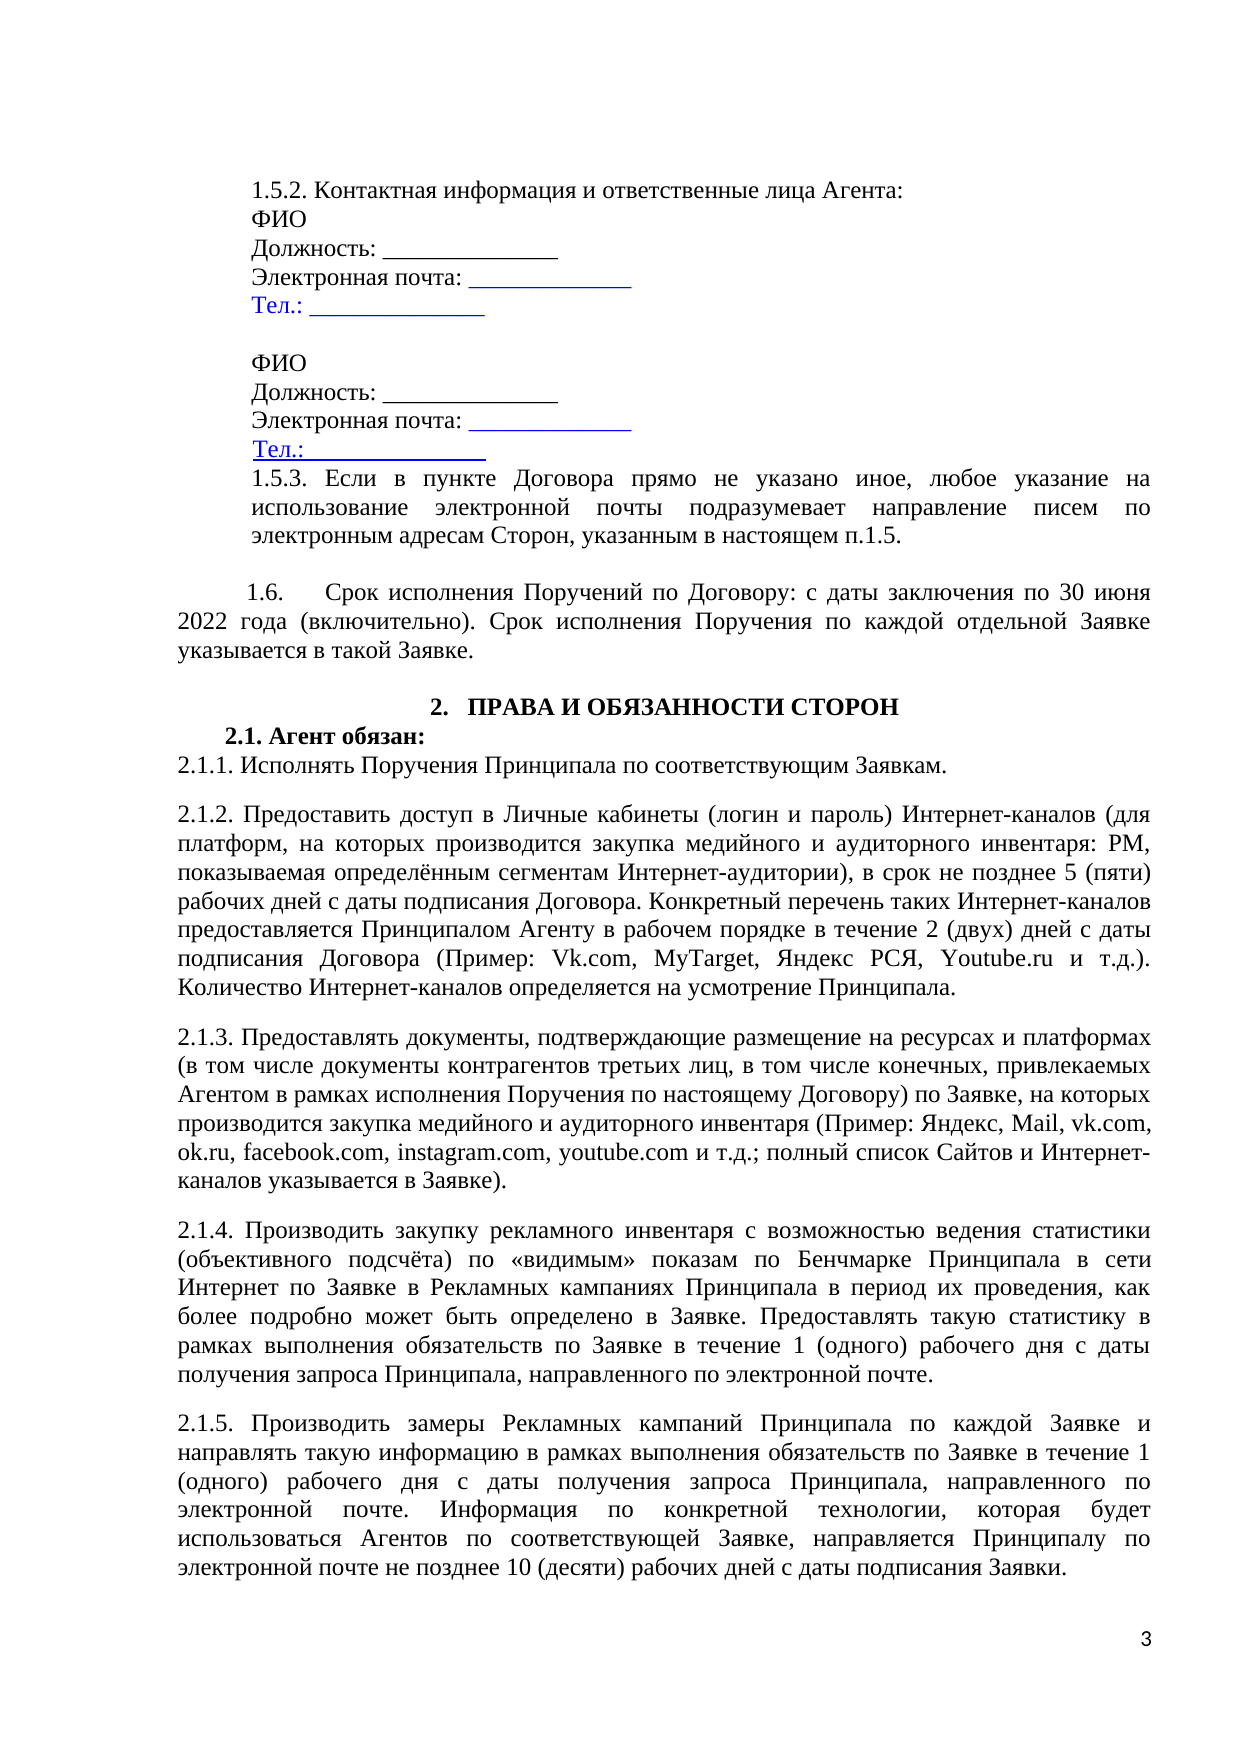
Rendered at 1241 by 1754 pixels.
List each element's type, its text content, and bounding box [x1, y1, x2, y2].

text 2.1.5. Производить замеры Рекламных кампаний Принципала по каждой Заявке и направлять такую информацию в рамках выполнения обязательств по Заявке в течение 1 (одного) рабочего дня с даты получения запроса Принципала, направленного по электронной почте. Информация по конкретной технологии, которая будет использоваться Агентов по соответствующей Заявке, направляется Принципалу по электронной почте не позднее 10 (десяти) рабочих дней с даты подписания Заявки. [177, 1408, 1152, 1581]
list Электронная почта: _____________ [251, 406, 1152, 434]
list ПРАВА И ОБЯЗАННОСТИ СТОРОН [177, 692, 1152, 721]
list 1.5.3. Если в пункте Договора прямо не указано иное, любое указание на использование электронной почты подразумевает направление писем по электронным адресам Сторон, указанным в настоящем п.1.5. [251, 463, 1152, 549]
list ФИО [251, 204, 1152, 233]
list Должность: ______________ [251, 233, 1152, 262]
text 2.1.1. Исполнять Поручения Принципала по соответствующим Заявкам. [177, 750, 1152, 779]
text 2.1. Агент обязан: [224, 721, 1152, 750]
text 2.1.4. Производить закупку рекламного инвентаря с возможностью ведения статистики (объективного подсчёта) по «видимым» показам по Бенчмарке Принципала в сети Интернет по Заявке в Рекламных кампаниях Принципала в период их проведения, как более подробно может быть определено в Заявке. Предоставлять такую статистику в рамках выполнения обязательств по Заявке в течение 1 (одного) рабочего дня с даты получения запроса Принципала, направленного по электронной почте. [177, 1215, 1152, 1387]
list Тел.: ______________ [251, 291, 1152, 319]
list Электронная почта: _____________ [251, 262, 1152, 291]
text 2.1.2. Предоставить доступ в Личные кабинеты (логин и пароль) Интернет-каналов (для платформ, на которых производится закупка медийного и аудиторного инвентаря: РМ, показываемая определённым сегментам Интернет-аудитории), в срок не позднее 5 (пяти) рабочих дней с даты подписания Договора. Конкретный перечень таких Интернет-каналов предоставляется Принципалом Агенту в рабочем порядке в течение 2 (двух) дней с даты подписания Договора (Пример: Vk.com, MyTarget, Яндекс РСЯ, Youtube.ru и т.д.). Количество Интернет-каналов определяется на усмотрение Принципала. [177, 799, 1152, 1001]
text 1.5.2. Контактная информация и ответственные лица Агента: [251, 176, 1152, 204]
text 1.6. Срок исполнения Поручений по Договору: с даты заключения по 30 июня 2022 года (включительно). Срок исполнения Поручения по каждой отдельной Заявке указывается в такой Заявке. [177, 577, 1152, 664]
list ФИО [251, 348, 1152, 377]
list Должность: ______________ [251, 377, 1152, 406]
text 2.1.3. Предоставлять документы, подтверждающие размещение на ресурсах и платформах (в том числе документы контрагентов третьих лиц, в том числе конечных, привлекаемых Агентом в рамках исполнения Поручения по настоящему Договору) по Заявке, на которых производится закупка медийного и аудиторного инвентаря (Пример: Яндекс, Mail, vk.com, ok.ru, facebook.com, instagram.com, youtube.com и т.д.; полный список Сайтов и Интернет-каналов указывается в Заявке). [177, 1022, 1152, 1194]
text Тел.: ______________ [177, 434, 1152, 463]
